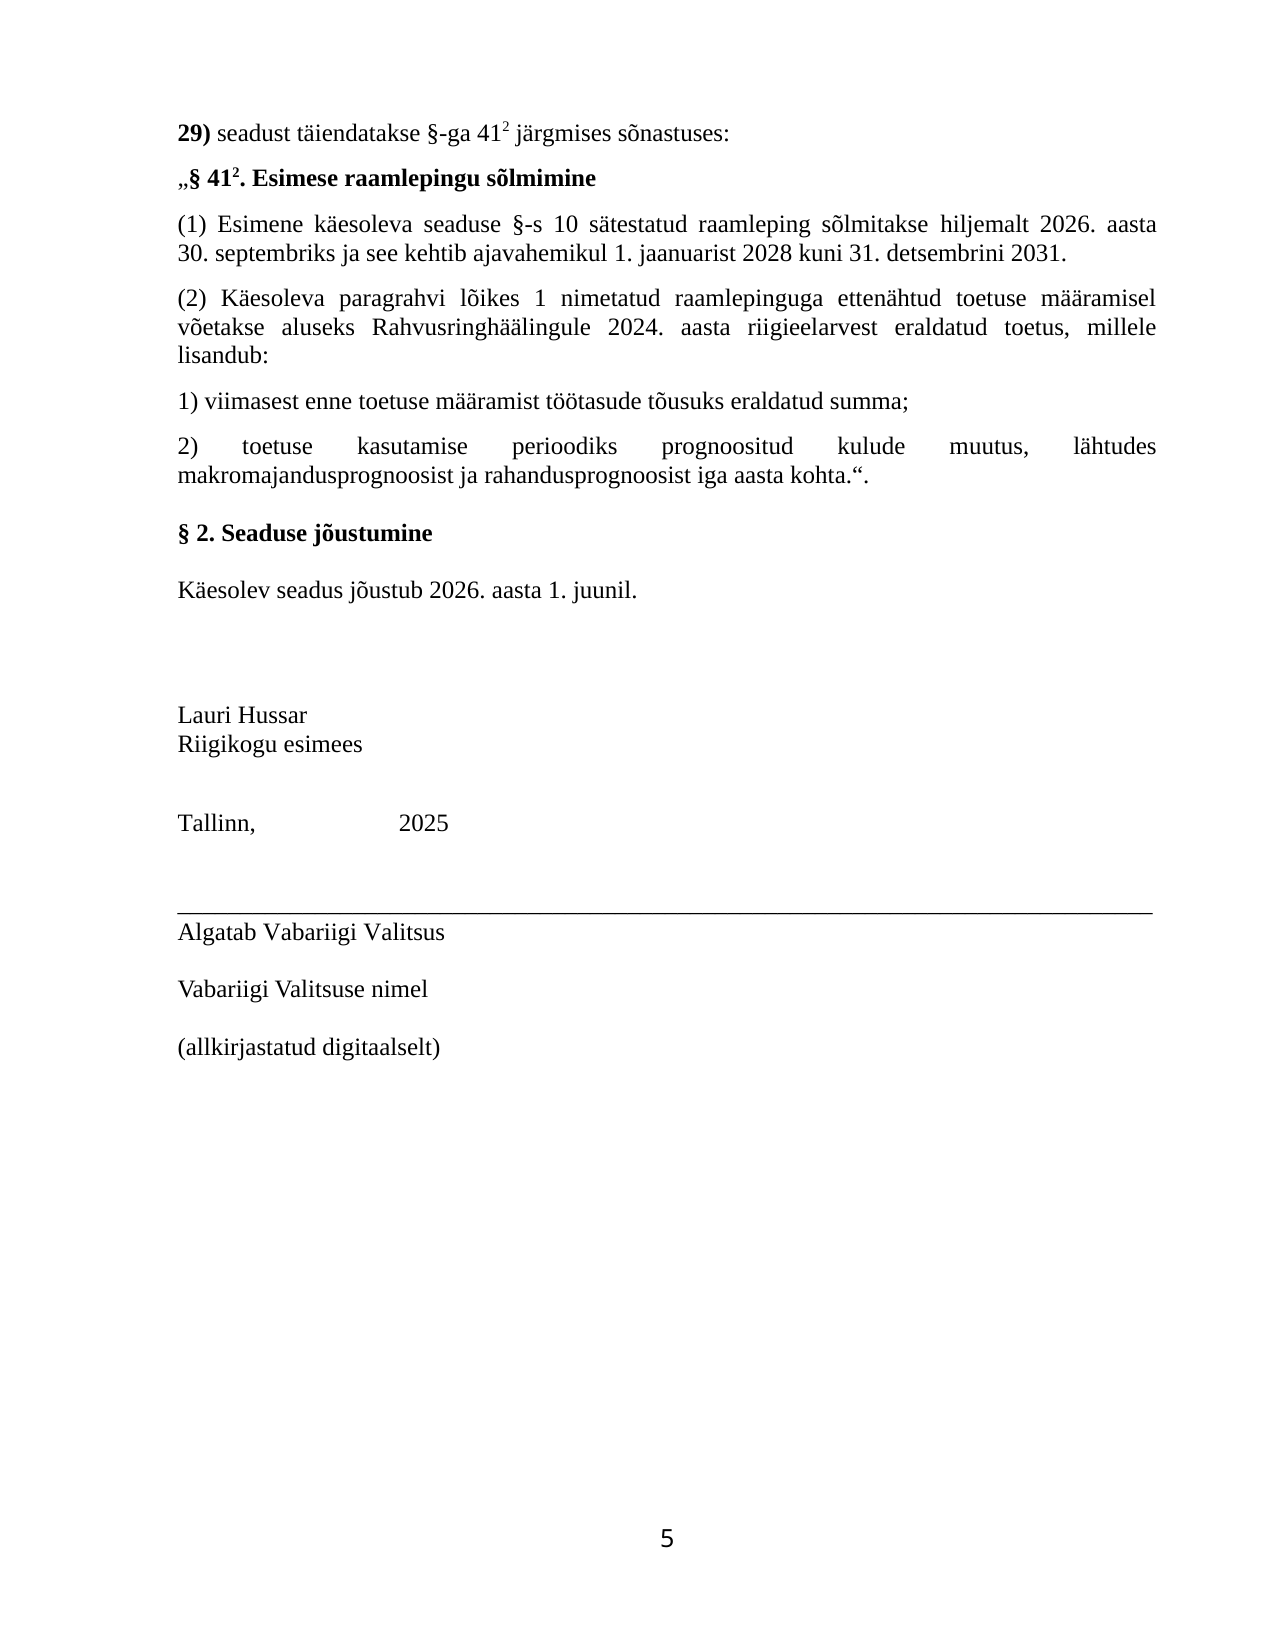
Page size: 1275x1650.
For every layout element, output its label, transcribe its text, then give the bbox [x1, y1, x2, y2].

text Algatab Vabariigi Valitsus [177, 917, 1157, 945]
text Käesolev seadus jõustub 2026. aasta 1. juunil. [177, 575, 1157, 604]
text „§ 412. Esimese raamlepingu sõlmimine [177, 163, 1157, 192]
text (2) Käesoleva paragrahvi lõikes 1 nimetatud raamlepinguga ettenähtud toetuse määramisel võetakse aluseks Rahvusringhäälingule 2024. aasta riigieelarvest eraldatud toetus, millele lisandub: [177, 283, 1157, 369]
text Vabariigi Valitsuse nimel [177, 974, 1157, 1003]
text 1) viimasest enne toetuse määramist töötasude tõusuks eraldatud summa; [177, 386, 1157, 415]
text Lauri Hussar Riigikogu esimees [177, 700, 1157, 792]
text 29) seadust täiendatakse §-ga 412 järgmises sõnastuses: [177, 118, 1157, 147]
text 2) toetuse kasutamise perioodiks prognoositud kulude muutus, lähtudes makromajandusprognoosist ja rahandusprognoosist iga aasta kohta.“. [177, 431, 1157, 489]
text (allkirjastatud digitaalselt) [177, 1032, 1157, 1060]
text (1) Esimene käesoleva seaduse §-s 10 sätestatud raamleping sõlmitakse hiljemalt 2026. aasta 30. septembriks ja see kehtib ajavahemikul 1. jaanuarist 2028 kuni 31. detsembrini 2031. [177, 209, 1157, 266]
text § 2. Seaduse jõustumine [177, 518, 1157, 546]
text Tallinn, 2025 [177, 808, 1157, 871]
text ______________________________________________________________________________ [177, 888, 1157, 917]
